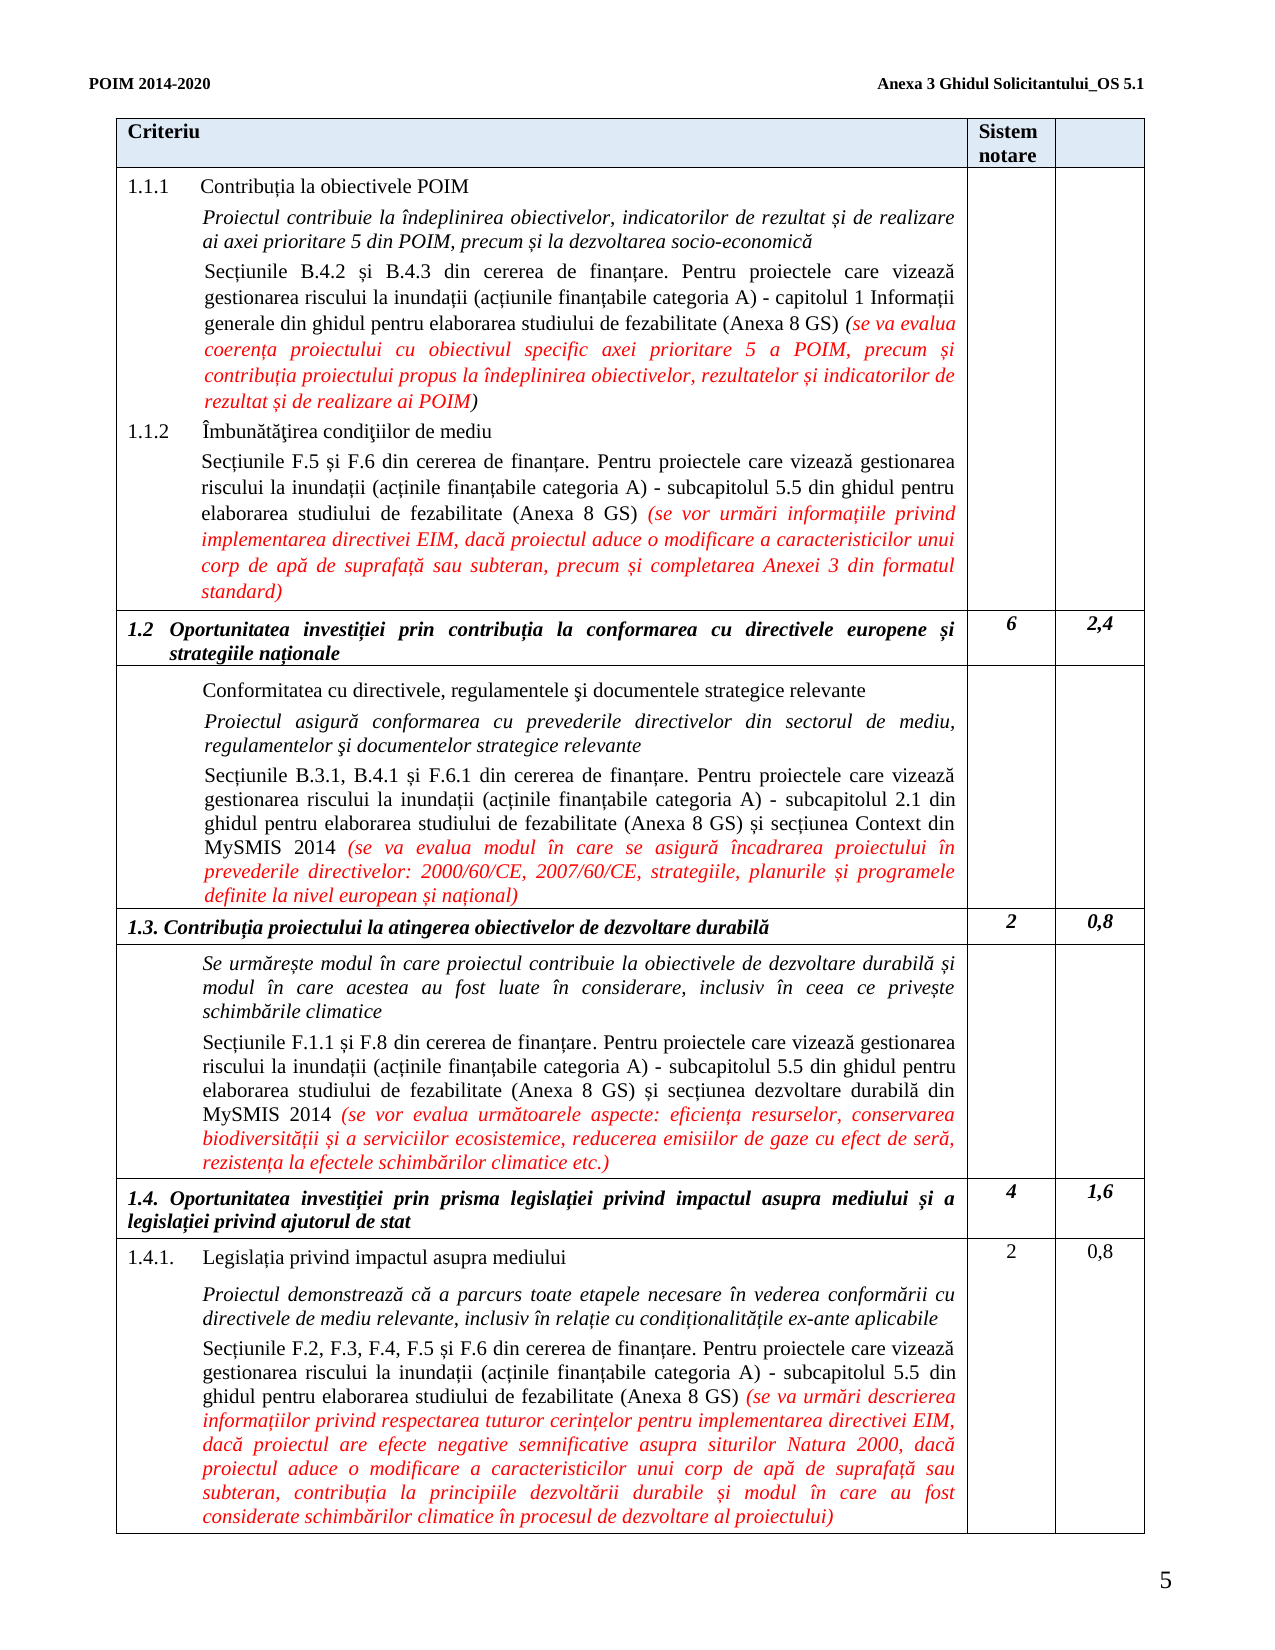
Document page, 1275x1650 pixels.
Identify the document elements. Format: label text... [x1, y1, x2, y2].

table_cell [968, 945, 1055, 1178]
table_cell 2 [968, 1239, 1055, 1533]
table_cell [1056, 945, 1144, 1178]
table_cell 2 [968, 909, 1055, 944]
table_cell 0,8 [1056, 909, 1144, 944]
table_header Criteriu [117, 119, 967, 167]
table_cell Oportunitatea investiției prin contribuția la conformarea cu directivele europene și strategiile naționale [117, 611, 967, 665]
table_cell [1056, 666, 1144, 907]
table_cell [1056, 168, 1144, 609]
table_header [1056, 119, 1144, 167]
table_cell Se urmărește modul în care proiectul contribuie la obiectivele de dezvoltare durabilă și modul în care acestea au fost luate în considerare, inclusiv în ceea ce privește schimbările climatice Secțiunile F.1.1 și F.8 din cererea de finanțare. Pentru proiectele care vizează gestionarea riscului la inundații (acținile finanțabile categoria A) - subcapitolul 5.5 din ghidul pentru elaborarea studiului de fezabilitate (Anexa 8 GS) și secțiunea dezvoltare durabilă din MySMIS 2014 (se vor evalua următoarele aspecte: eficiența resurselor, conservarea biodiversității și a serviciilor ecosistemice, reducerea emisiilor de gaze cu efect de seră, rezistența la efectele schimbărilor climatice etc.) [117, 945, 967, 1178]
table_cell 2,4 [1056, 611, 1144, 665]
table_cell 0,8 [1056, 1239, 1144, 1533]
table_cell [968, 168, 1055, 609]
table_cell Legislația privind impactul asupra mediului Proiectul demonstrează că a parcurs toate etapele necesare în vederea conformării cu directivele de mediu relevante, inclusiv în relație cu condiționalitățile ex-ante aplicabile Secțiunile F.2, F.3, F.4, F.5 și F.6 din cererea de finanțare. Pentru proiectele care vizează gestionarea riscului la inundații (acținile finanțabile categoria A) - subcapitolul 5.5 din ghidul pentru elaborarea studiului de fezabilitate (Anexa 8 GS) (se va urmări descrierea informațiilor privind respectarea tuturor cerințelor pentru implementarea directivei EIM, dacă proiectul are efecte negative semnificative asupra siturilor Natura 2000, dacă proiectul aduce o modificare a caracteristicilor unui corp de apă de suprafață sau subteran, contribuția la principiile dezvoltării durabile și modul în care au fost considerate schimbărilor climatice în procesul de dezvoltare al proiectului) [117, 1239, 967, 1533]
table_cell 1,6 [1056, 1179, 1144, 1238]
table_header Sistem notare [968, 119, 1055, 167]
table_cell 1.1.1 Contribuția la obiectivele POIM Proiectul contribuie la îndeplinirea obiectivelor, indicatorilor de rezultat și de realizare ai axei prioritare 5 din POIM, precum și la dezvoltarea socio-economică Secțiunile B.4.2 și B.4.3 din cererea de finanțare. Pentru proiectele care vizează gestionarea riscului la inundații (acțiunile finanțabile categoria A) - capitolul 1 Informații generale din ghidul pentru elaborarea studiului de fezabilitate (Anexa 8 GS) (se va evalua coerența proiectului cu obiectivul specific axei prioritare 5 a POIM, precum și contribuția proiectului propus la îndeplinirea obiectivelor, rezultatelor și indicatorilor de rezultat și de realizare ai POIM) Îmbunătăţirea condiţiilor de mediu Secțiunile F.5 și F.6 din cererea de finanțare. Pentru proiectele care vizează gestionarea riscului la inundații (acținile finanțabile categoria A) - subcapitolul 5.5 din ghidul pentru elaborarea studiului de fezabilitate (Anexa 8 GS) (se vor urmări informațiile privind implementarea directivei EIM, dacă proiectul aduce o modificare a caracteristicilor unui corp de apă de suprafață sau subteran, precum și completarea Anexei 3 din formatul standard) [117, 168, 967, 609]
table_cell 6 [968, 611, 1055, 665]
table_cell 1.3. Contribuția proiectului la atingerea obiectivelor de dezvoltare durabilă [117, 909, 967, 944]
table_cell 1.4. Oportunitatea investiției prin prisma legislației privind impactul asupra mediului și a legislației privind ajutorul de stat [117, 1179, 967, 1238]
table_cell 4 [968, 1179, 1055, 1238]
table_cell Conformitatea cu directivele, regulamentele şi documentele strategice relevante Proiectul asigură conformarea cu prevederile directivelor din sectorul de mediu, regulamentelor şi documentelor strategice relevante Secțiunile B.3.1, B.4.1 și F.6.1 din cererea de finanțare. Pentru proiectele care vizează gestionarea riscului la inundații (acținile finanțabile categoria A) - subcapitolul 2.1 din ghidul pentru elaborarea studiului de fezabilitate (Anexa 8 GS) și secțiunea Context din MySMIS 2014 (se va evalua modul în care se asigură încadrarea proiectului în prevederile directivelor: 2000/60/CE, 2007/60/CE, strategiile, planurile și programele definite la nivel european și național) [117, 666, 967, 907]
table_cell [968, 666, 1055, 907]
